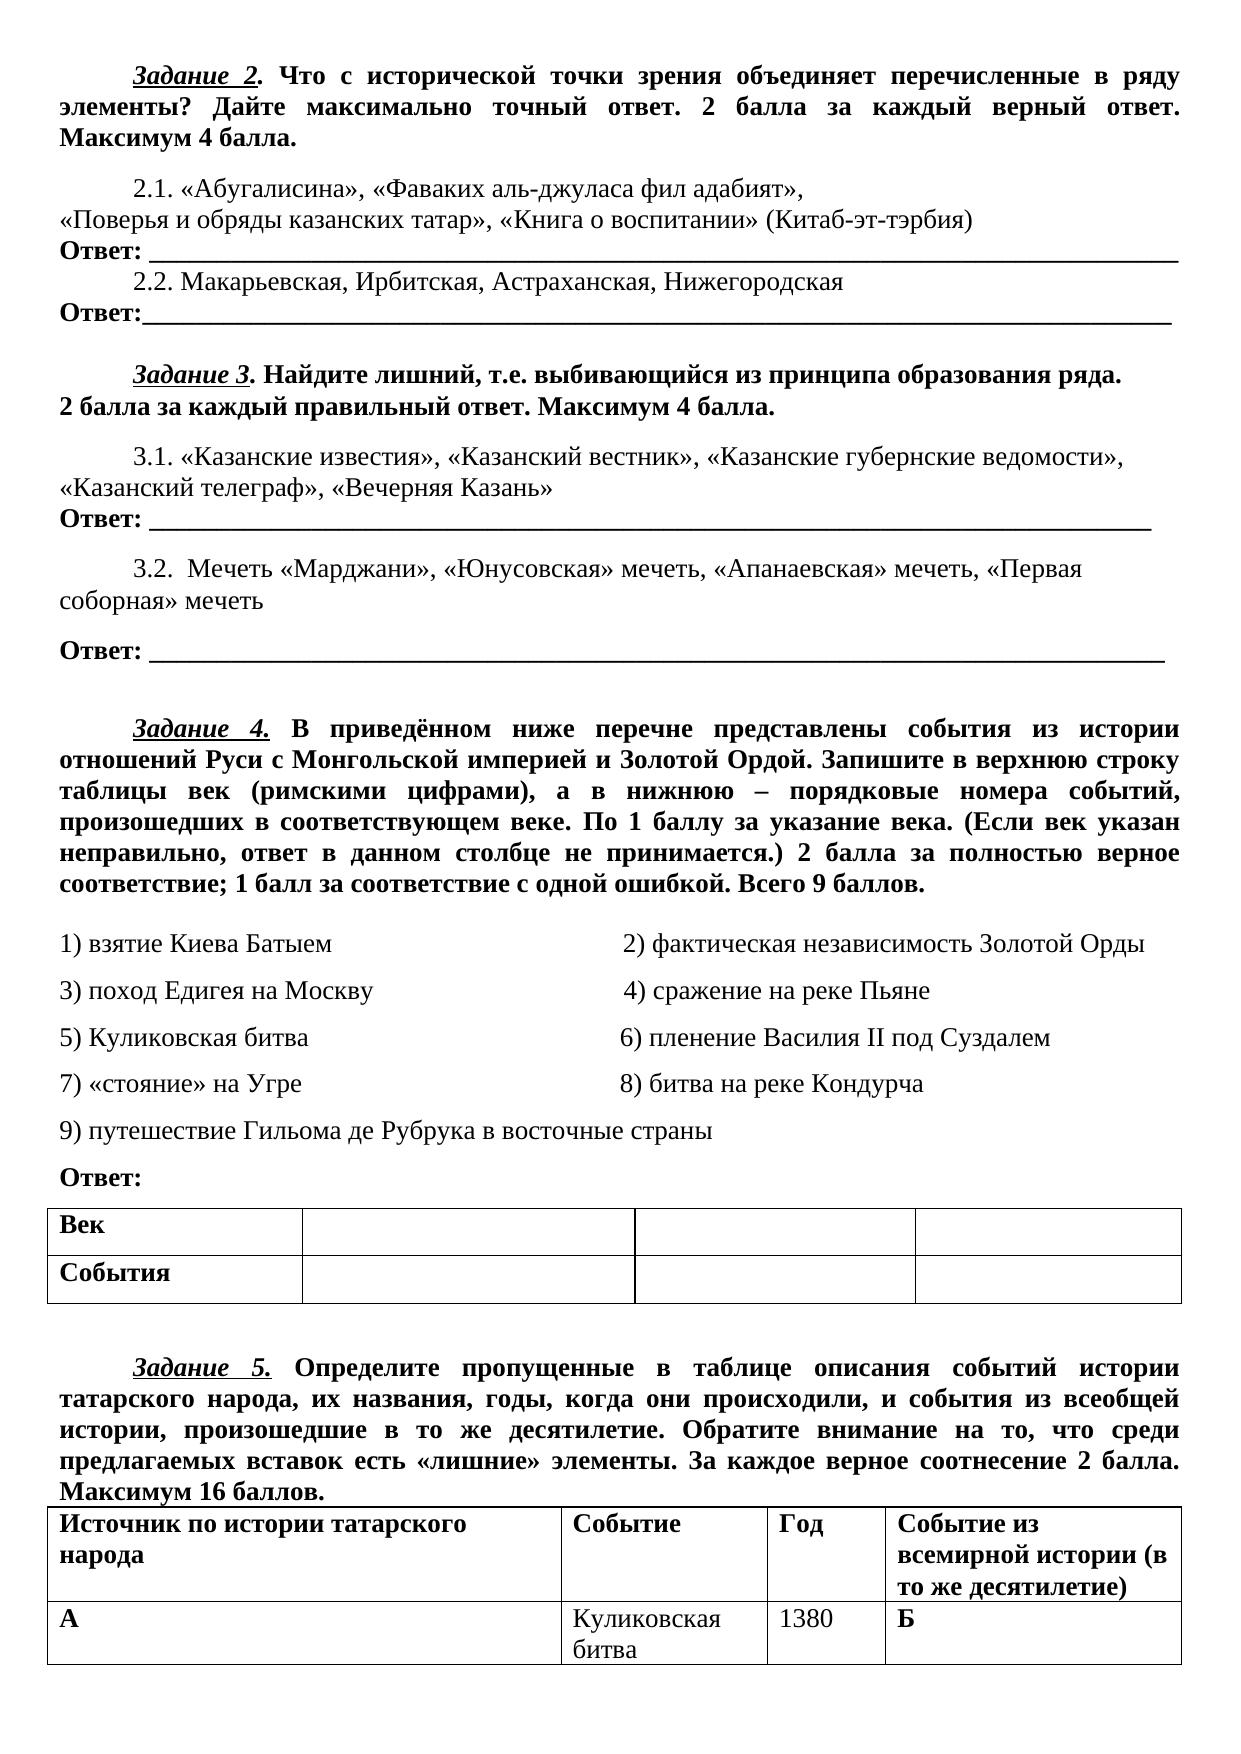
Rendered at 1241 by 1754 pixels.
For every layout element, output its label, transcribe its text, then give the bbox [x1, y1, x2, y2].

text Задание 4. В приведённом ниже перечне представлены события из истории отношений Руси с Монгольской империей и Золотой Ордой. Запишите в верхнюю строку таблицы век (римскими цифрами), а в нижнюю – порядковые номера событий, произошедших в соответствующем веке. По 1 баллу за указание века. (Если век указан неправильно, ответ в данном столбце не принимается.) 2 балла за полностью верное соответствие; 1 балл за соответствие с одной ошибкой. Всего 9 баллов. [59, 712, 1181, 899]
table_cell События [48, 1256, 302, 1303]
text Задание 5. Определите пропущенные в таблице описания событий истории татарского народа, их названия, годы, когда они происходили, и события из всеобщей истории, произошедшие в то же десятилетие. Обратите внимание на то, что среди предлагаемых вставок есть «лишние» элементы. За каждое верное соотнесение 2 балла. Максимум 16 баллов. [59, 1351, 1181, 1506]
text 1) взятие Киева Батыем 2) фактическая независимость Золотой Орды [59, 927, 1181, 959]
text Ответ: [59, 1161, 1181, 1192]
text Ответ: ___________________________________________________________________________ [59, 634, 1181, 665]
table_cell [916, 1256, 1181, 1303]
text 2 балла за каждый правильный ответ. Максимум 4 балла. [59, 390, 1181, 421]
text 7) «стояние» на Угре 8) битва на реке Кондурча [59, 1067, 1181, 1099]
table_header Год [768, 1508, 885, 1601]
table_cell Б [886, 1602, 1181, 1664]
table_header Событие из всемирной истории (в то же десятилетие) [886, 1508, 1181, 1601]
text 9) путешествие Гильома де Рубрука в восточные страны [59, 1114, 1181, 1145]
text 3.2. Мечеть «Марджани», «Юнусовская» мечеть, «Апанаевская» мечеть, «Первая соборная» мечеть [59, 553, 1181, 615]
table_cell 1380 [768, 1602, 885, 1664]
text 5) Куликовская битва 6) пленение Василия II под Суздалем [59, 1021, 1181, 1052]
table_header [916, 1209, 1181, 1255]
text Задание 3. Найдите лишний, т.е. выбивающийся из принципа образования ряда. [59, 358, 1181, 390]
text 2.1. «Абугалисина», «Фаваких аль-джуласа фил адабият», «Поверья и обряды казанских татар», «Книга о воспитании» (Китаб-эт-тэрбия) [59, 172, 513, 234]
table_cell Куликовская битва [562, 1602, 767, 1664]
table_cell [303, 1256, 634, 1303]
text 2.1. «Абугалисина», «Фаваких аль-джуласа фил адабият», «Поверья и обряды казанских татар», «Книга о воспитании» (Китаб-эт-тэрбия) [804, 172, 1181, 234]
table_cell [636, 1256, 915, 1303]
table_header Источник по истории татарского народа [48, 1508, 561, 1601]
text Ответ: __________________________________________________________________________ [59, 502, 1181, 533]
table_header Событие [562, 1508, 767, 1601]
text 3.1. «Казанские известия», «Казанский вестник», «Казанские губернские ведомости», «Казанский телеграф», «Вечерняя Казань» [59, 440, 1181, 502]
table_header [303, 1209, 634, 1255]
text 2.2. Макарьевская, Ирбитская, Астраханская, Нижегородская [59, 265, 1181, 296]
text 3) поход Едигея на Москву 4) сражение на реке Пьяне [59, 974, 1181, 1005]
table_header Век [48, 1209, 302, 1255]
table_header [636, 1209, 915, 1255]
text Задание 2. Что с исторической точки зрения объединяет перечисленные в ряду элементы? Дайте максимально точный ответ. 2 балла за каждый верный ответ. Максимум 4 балла. [59, 59, 1181, 152]
text Ответ:____________________________________________________________________________ [59, 296, 1181, 327]
table_cell А [48, 1602, 561, 1664]
